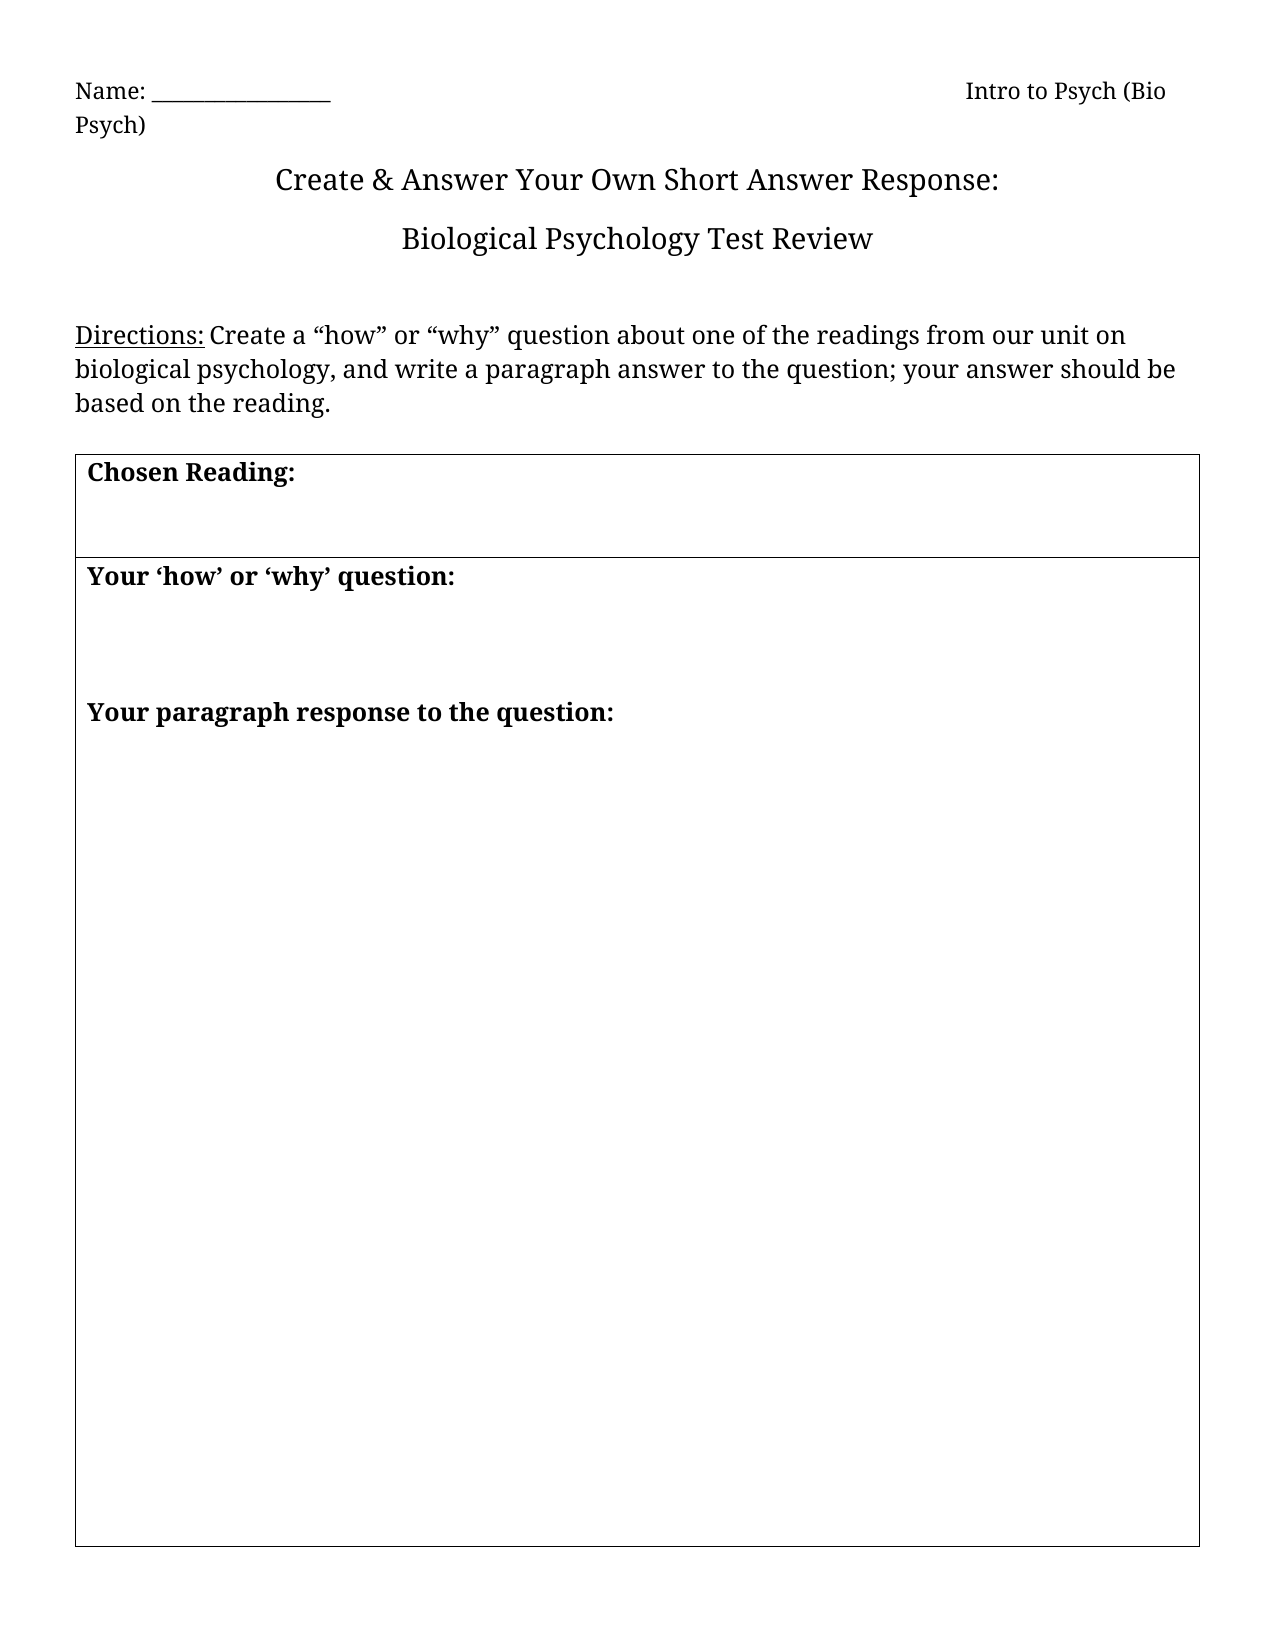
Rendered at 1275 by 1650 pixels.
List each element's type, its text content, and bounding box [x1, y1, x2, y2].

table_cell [76, 558, 1199, 1546]
table_header Chosen Reading: [76, 455, 1199, 557]
text Biological Psychology Test Review [75, 219, 1200, 258]
text Name: _________________ Intro to Psych (Bio Psych) [75, 75, 1200, 140]
text Create & Answer Your Own Short Answer Response: [75, 159, 1200, 199]
text Directions: Create a “how” or “why” question about one of the readings from our unit on biological psychology, and write a paragraph answer to the question; your answer should be based on the reading. [75, 318, 1200, 420]
